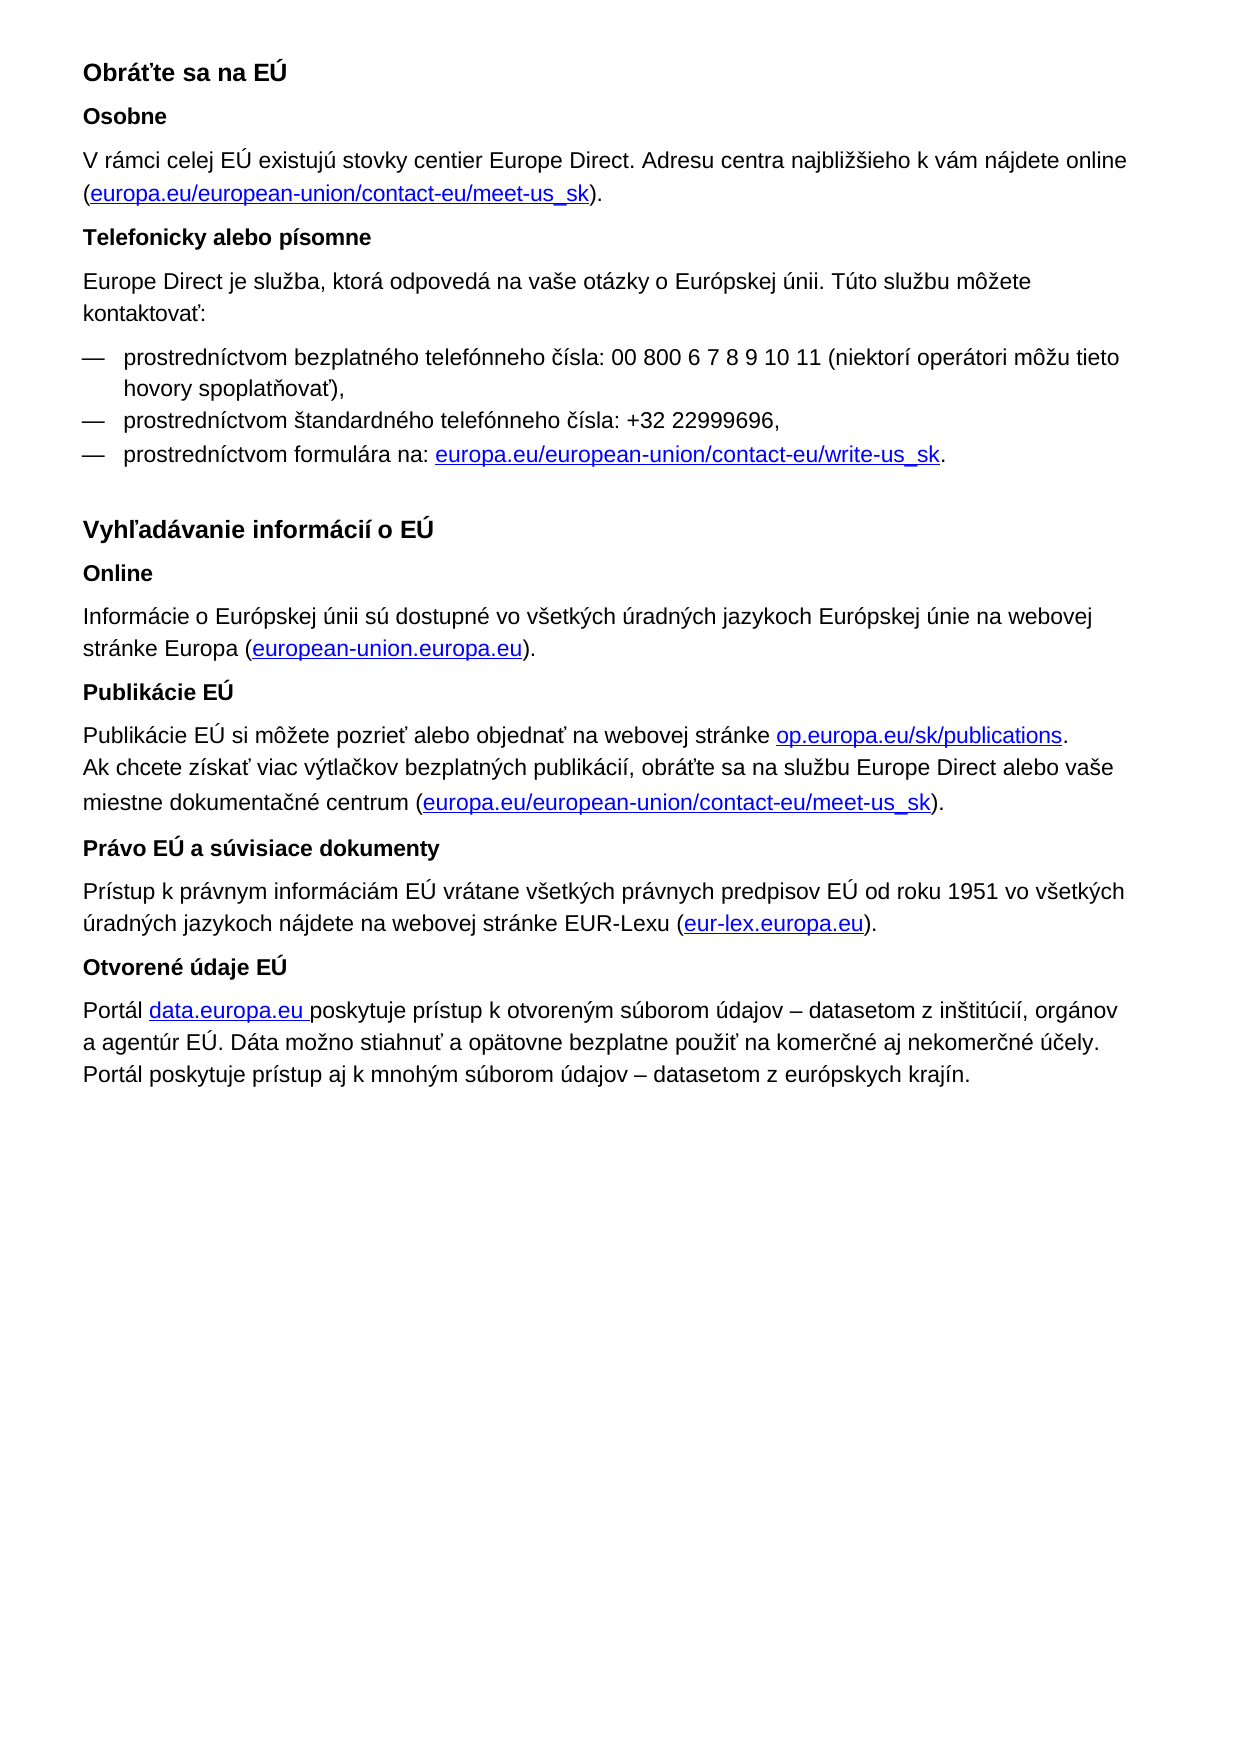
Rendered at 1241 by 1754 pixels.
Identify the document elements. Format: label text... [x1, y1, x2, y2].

subtitle Otvorené údaje EÚ [83, 954, 1152, 980]
subtitle Osobne [83, 103, 1152, 129]
text Portál data.europa.eu poskytuje prístup k otvoreným súborom údajov – datasetom z inštitúcií, orgánov a agentúr EÚ. Dáta možno stiahnuť a opätovne bezplatne použiť na komerčné aj nekomerčné účely. Portál poskytuje prístup aj k mnohým súborom údajov – datasetom z európskych krajín. [83, 997, 1152, 1087]
text Informácie o Európskej únii sú dostupné vo všetkých úradných jazykoch Európskej únie na webovej stránke Europa (european-union.europa.eu). [83, 603, 1152, 661]
list prostredníctvom štandardného telefónneho čísla: +32 22999696, [82, 407, 1152, 434]
text Europe Direct je služba, ktorá odpovedá na vaše otázky o Európskej únii. Túto službu môžete kontaktovať: [83, 268, 1152, 326]
subtitle Telefonicky alebo písomne [83, 224, 1152, 251]
subtitle Publikácie EÚ [83, 679, 1152, 705]
subtitle Vyhľadávanie informácií o EÚ [83, 514, 1152, 543]
text Prístup k právnym informáciám EÚ vrátane všetkých právnych predpisov EÚ od roku 1951 vo všetkých úradných jazykoch nájdete na webovej stránke EUR-Lexu (eur-lex.europa.eu). [83, 878, 1152, 936]
subtitle Obráťte sa na EÚ [83, 58, 1152, 87]
text V rámci celej EÚ existujú stovky centier Europe Direct. Adresu centra najbližšieho k vám nájdete online (europa.eu/european-union/contact‑eu/meet-us_sk). [83, 147, 1152, 209]
subtitle Online [83, 559, 1152, 586]
list prostredníctvom bezplatného telefónneho čísla: 00 800 6 7 8 9 10 11 (niektorí operátori môžu tieto hovory spoplatňovať), [82, 343, 1152, 402]
subtitle Právo EÚ a súvisiace dokumenty [83, 834, 1152, 861]
list prostredníctvom formulára na: europa.eu/european-union/contact‑eu/write-us_sk. [82, 438, 1152, 469]
text Publikácie EÚ si môžete pozrieť alebo objednať na webovej stránke op.europa.eu/sk/publications. Ak chcete získať viac výtlačkov bezplatných publikácií, obráťte sa na službu Europe Direct alebo vaše miestne dokumentačné centrum (europa.eu/european-union/contact‑eu/meet-us_sk). [83, 722, 1152, 817]
